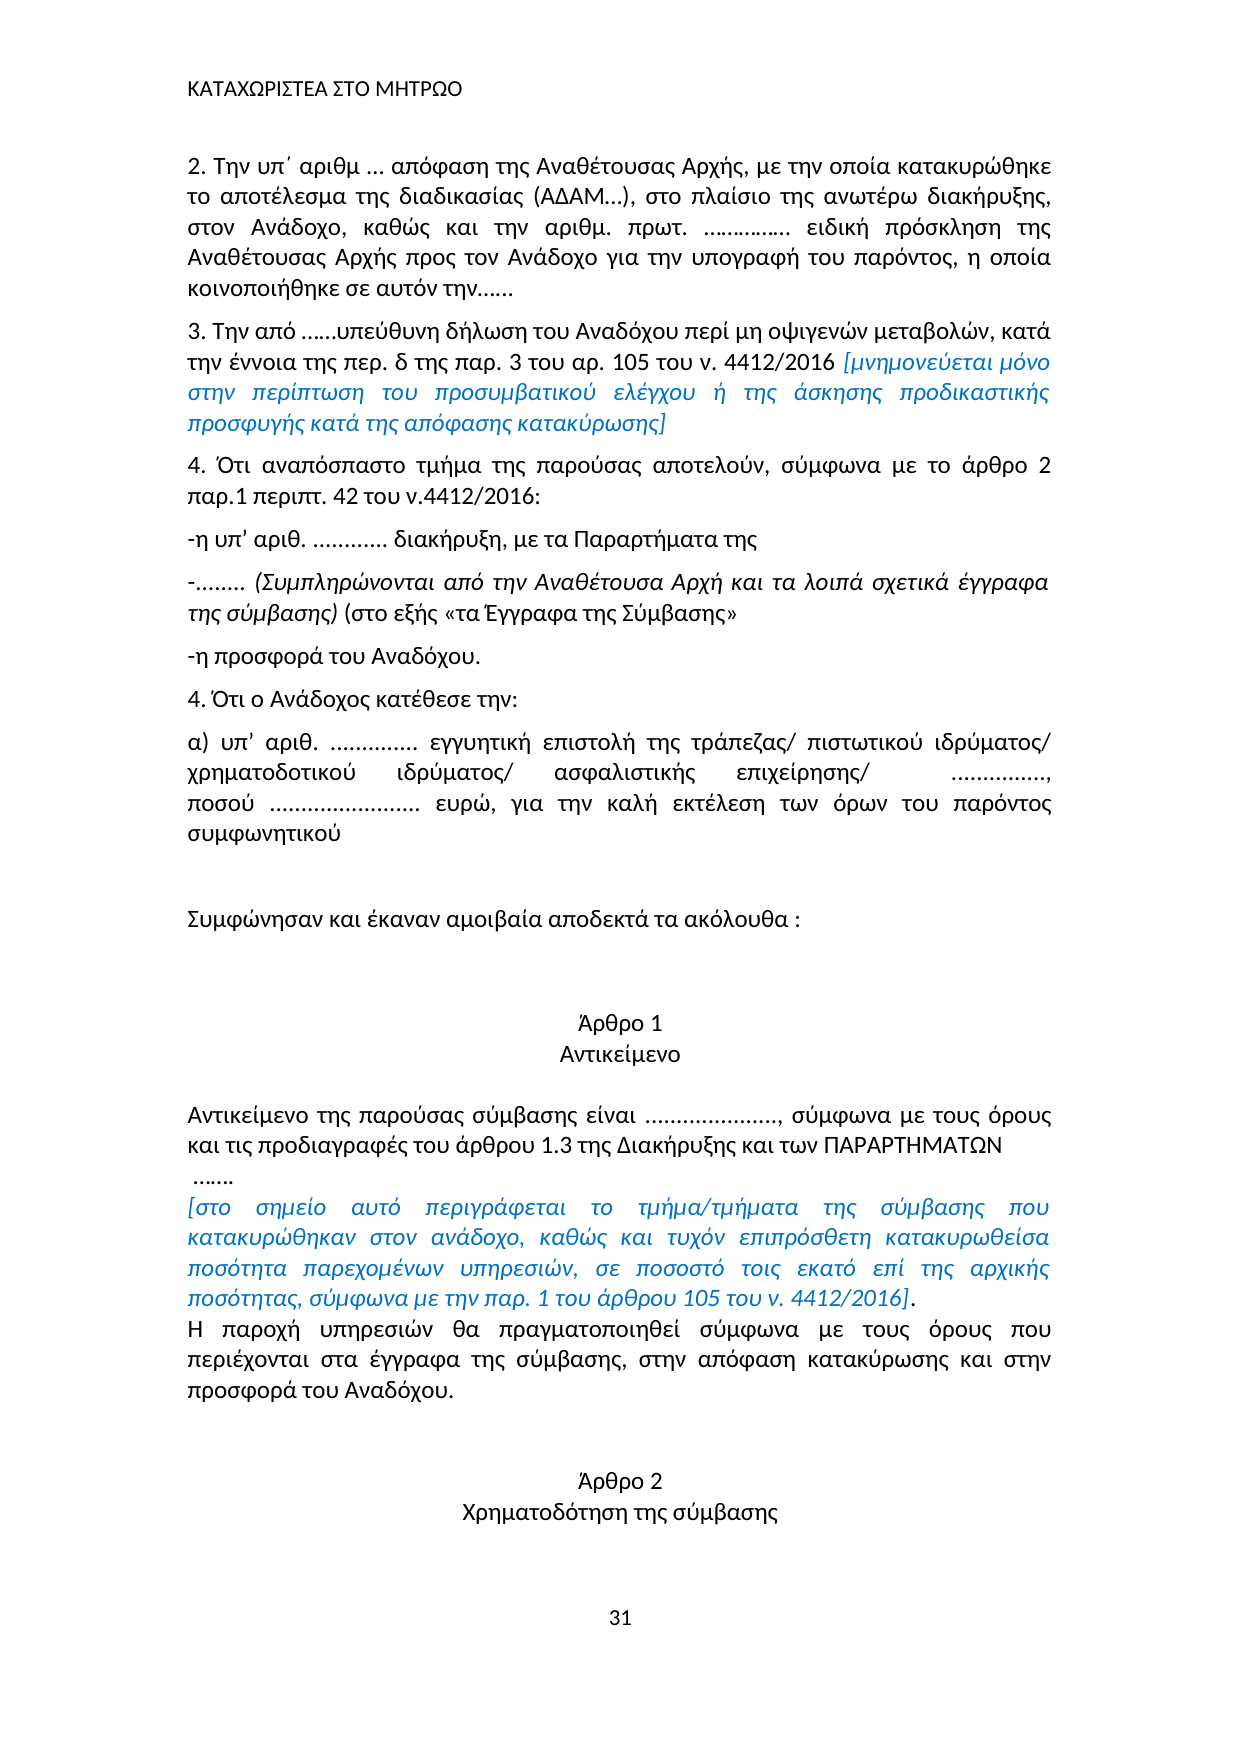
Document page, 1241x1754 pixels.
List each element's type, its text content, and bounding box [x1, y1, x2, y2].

text 3. Την από ……υπεύθυνη δήλωση του Αναδόχου περί μη οψιγενών μεταβολών, κατά την έννοια της περ. δ της παρ. 3 του αρ. 105 του ν. 4412/2016 [μνημονεύεται μόνο στην περίπτωση του προσυμβατικού ελέγχου ή της άσκησης προδικαστικής προσφυγής κατά της απόφασης κατακύρωσης] [187, 315, 1053, 437]
text Χρηματοδότηση της σύμβασης [187, 1496, 1053, 1526]
text ……. [187, 1160, 1053, 1191]
text Η παροχή υπηρεσιών θα πραγματοποιηθεί σύμφωνα με τους όρους που περιέχονται στα έγγραφα της σύμβασης, στην απόφαση κατακύρωσης και στην προσφορά του Αναδόχου. [187, 1313, 1053, 1404]
text -η προσφορά του Αναδόχου. [187, 640, 1053, 670]
text Συμφώνησαν και έκαναν αμοιβαία αποδεκτά τα ακόλουθα : [187, 903, 1053, 934]
text 2. Την υπ΄ αριθμ … απόφαση της Αναθέτουσας Αρχής, με την οποία κατακυρώθηκε το αποτέλεσμα της διαδικασίας (ΑΔΑΜ…), στο πλαίσιο της ανωτέρω διακήρυξης, στον Ανάδοχο, καθώς και την αριθμ. πρωτ. …………… ειδική πρόσκληση της Αναθέτουσας Αρχής προς τον Ανάδοχο για την υπογραφή του παρόντος, η οποία κοινοποιήθηκε σε αυτόν την…... [187, 150, 1053, 303]
text Αντικείμενο της παρούσας σύμβασης είναι ....................., σύμφωνα με τους όρους και τις προδιαγραφές του άρθρου 1.3 της Διακήρυξης και των ΠΑΡΑΡΤΗΜΑΤΩΝ [187, 1099, 1053, 1160]
text -η υπ’ αριθ. ............ διακήρυξη, με τα Παραρτήματα της [187, 523, 1053, 554]
text -........ (Συμπληρώνονται από την Αναθέτουσα Αρχή και τα λοιπά σχετικά έγγραφα της σύμβασης) (στο εξής «τα Έγγραφα της Σύμβασης» [187, 566, 1053, 627]
text Αντικείμενο [187, 1038, 1053, 1068]
text 4. Ότι ο Ανάδοχος κατέθεσε την: [187, 683, 1053, 713]
text Άρθρο 1 [187, 1007, 1053, 1038]
text 4. Ότι αναπόσπαστο τμήμα της παρούσας αποτελούν, σύμφωνα με το άρθρο 2 παρ.1 περιπτ. 42 του ν.4412/2016: [187, 450, 1053, 511]
text α) υπ’ αριθ. .............. εγγυητική επιστολή της τράπεζας/ πιστωτικού ιδρύματος/ χρηματοδοτικού ιδρύματος/ ασφαλιστικής επιχείρησης/ ..............., ποσού ........................ ευρώ, για την καλή εκτέλεση των όρων του παρόντος συμφωνητικού [187, 726, 1053, 848]
text [στο σημείο αυτό περιγράφεται το τμήμα/τμήματα της σύμβασης που κατακυρώθηκαν στον ανάδοχο, καθώς και τυχόν επιπρόσθετη κατακυρωθείσα ποσότητα παρεχομένων υπηρεσιών, σε ποσοστό τοις εκατό επί της αρχικής ποσότητας, σύμφωνα με την παρ. 1 του άρθρου 105 του ν. 4412/2016]. [187, 1191, 1053, 1313]
text Άρθρο 2 [187, 1465, 1053, 1496]
